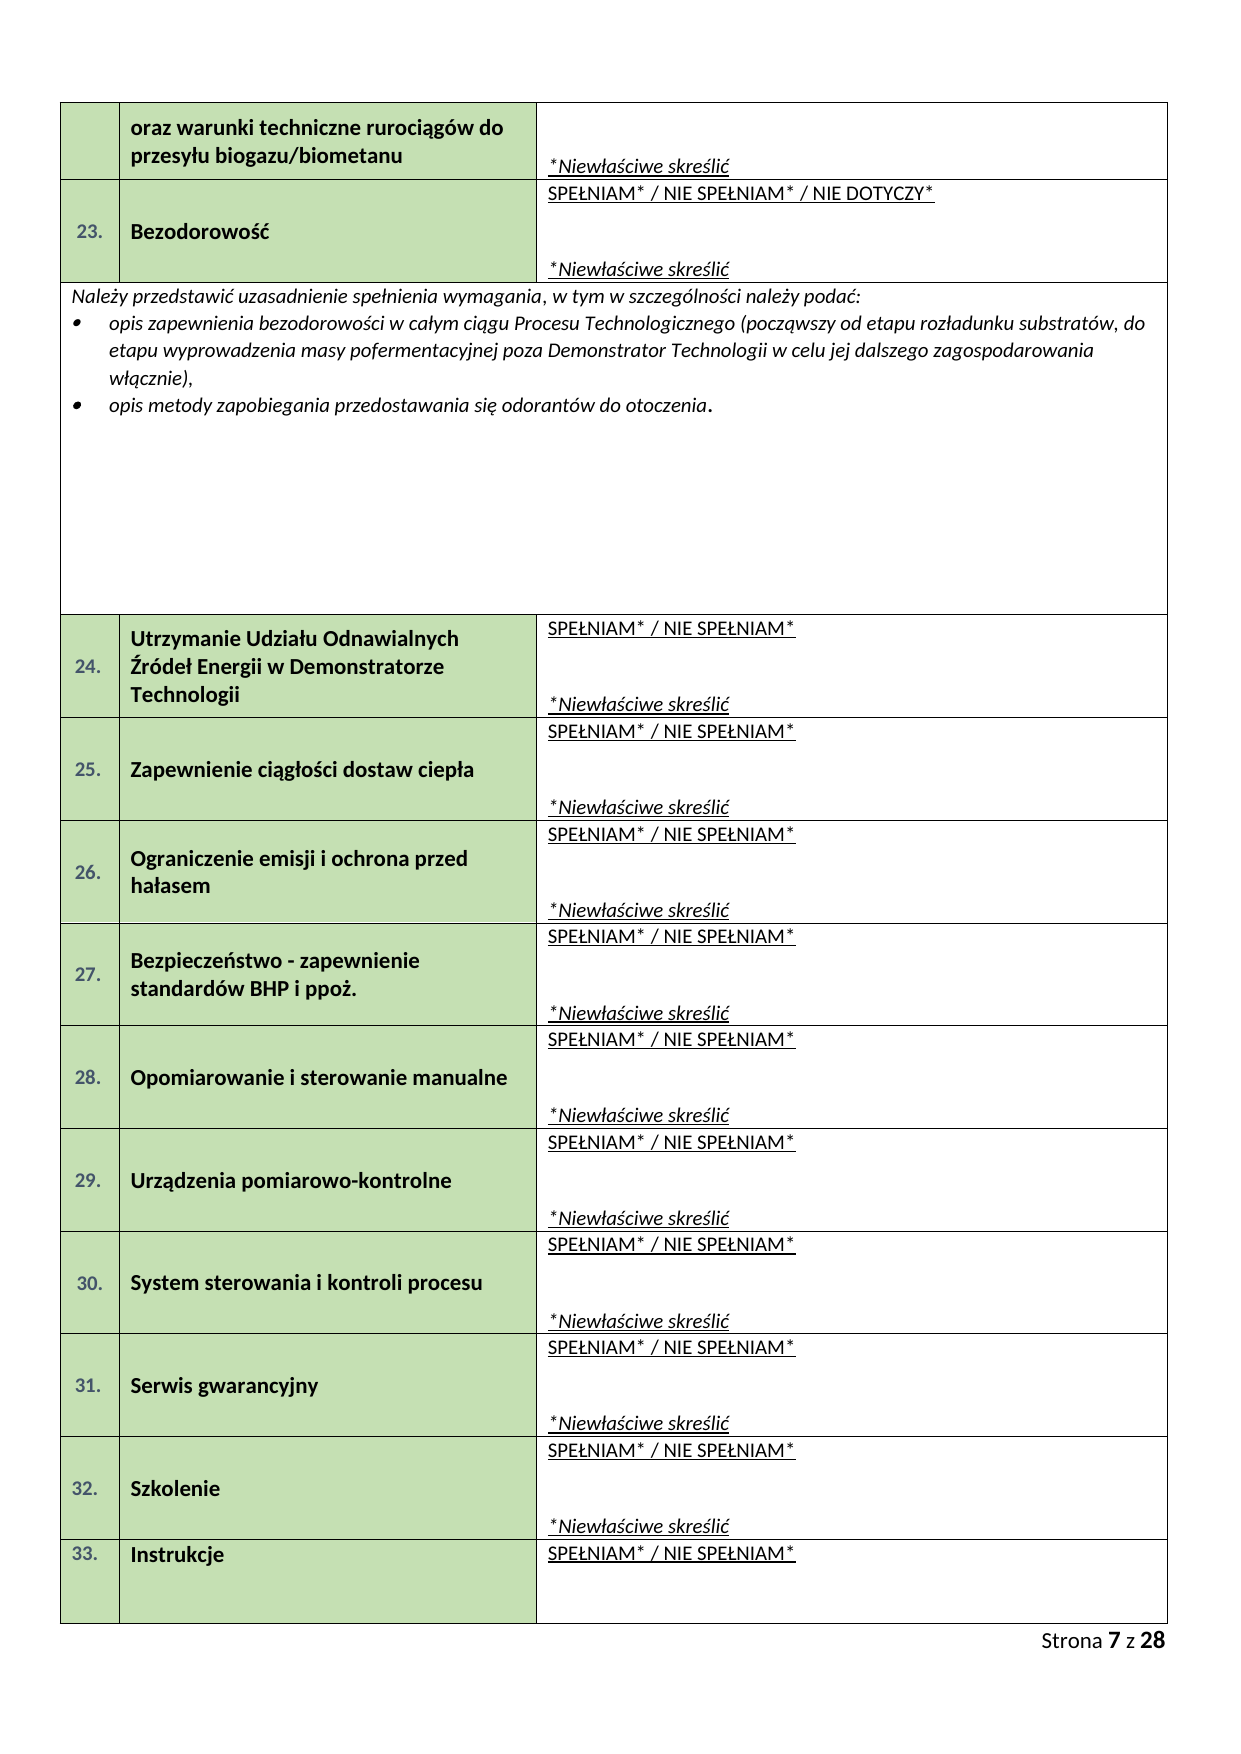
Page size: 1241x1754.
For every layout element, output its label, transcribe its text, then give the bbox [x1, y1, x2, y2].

table_cell 22. [61, 103, 119, 179]
table_cell 24. [61, 615, 119, 717]
table_cell 28. [61, 1026, 119, 1128]
table_cell 30. [61, 1232, 119, 1333]
table_cell Ograniczenie emisji i ochrona przed hałasem [120, 821, 536, 922]
table_cell Zapewnienie ciągłości dostaw ciepła [120, 718, 536, 820]
table_cell SPEŁNIAM* / NIE SPEŁNIAM* / NIE DOTYCZY* *Niewłaściwe skreślić [537, 180, 1167, 282]
table_cell 23. [61, 180, 119, 282]
table_cell SPEŁNIAM* / NIE SPEŁNIAM* *Niewłaściwe skreślić [537, 821, 1167, 922]
table_cell Należy przedstawić uzasadnienie spełnienia wymagania, w tym w szczególności należy podać: opis zapewnienia bezodorowości w całym ciągu Procesu Technologicznego (począwszy od etapu rozładunku substratów, do etapu wyprowadzenia masy pofermentacyjnej poza Demonstrator Technologii w celu jej dalszego zagospodarowania włącznie), opis metody zapobiegania przedostawania się odorantów do otoczenia. [61, 283, 1167, 614]
table_cell 32. [61, 1437, 119, 1539]
table_cell Instrukcje [120, 1540, 536, 1623]
table_cell System sterowania i kontroli procesu [120, 1232, 536, 1333]
table_cell Urządzenia pomiarowo-kontrolne [120, 1129, 536, 1231]
table_cell Utrzymanie Udziału Odnawialnych Źródeł Energii w Demonstratorze Technologii [120, 615, 536, 717]
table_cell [120, 103, 536, 179]
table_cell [537, 1437, 1167, 1539]
table_cell Serwis gwarancyjny [120, 1334, 536, 1436]
table_cell SPEŁNIAM* / NIE SPEŁNIAM* *Niewłaściwe skreślić [537, 718, 1167, 820]
table_cell 33. [61, 1540, 119, 1623]
table_cell 27. [61, 924, 119, 1025]
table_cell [537, 1334, 1167, 1436]
table_cell SPEŁNIAM* / NIE SPEŁNIAM* *Niewłaściwe skreślić [537, 1232, 1167, 1333]
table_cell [537, 103, 1167, 179]
table_cell 25. [61, 718, 119, 820]
table_cell SPEŁNIAM* / NIE SPEŁNIAM* *Niewłaściwe skreślić [537, 615, 1167, 717]
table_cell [537, 1540, 1167, 1623]
table_cell 31. [61, 1334, 119, 1436]
table_cell Bezpieczeństwo - zapewnienie standardów BHP i ppoż. [120, 924, 536, 1025]
table_cell SPEŁNIAM* / NIE SPEŁNIAM* *Niewłaściwe skreślić [537, 924, 1167, 1025]
table_cell Bezodorowość [120, 180, 536, 282]
table_cell 29. [61, 1129, 119, 1231]
table_cell Opomiarowanie i sterowanie manualne [120, 1026, 536, 1128]
table_cell 26. [61, 821, 119, 922]
table_cell SPEŁNIAM* / NIE SPEŁNIAM* *Niewłaściwe skreślić [537, 1129, 1167, 1231]
table_cell SPEŁNIAM* / NIE SPEŁNIAM* *Niewłaściwe skreślić [537, 1026, 1167, 1128]
table_cell Szkolenie [120, 1437, 536, 1539]
